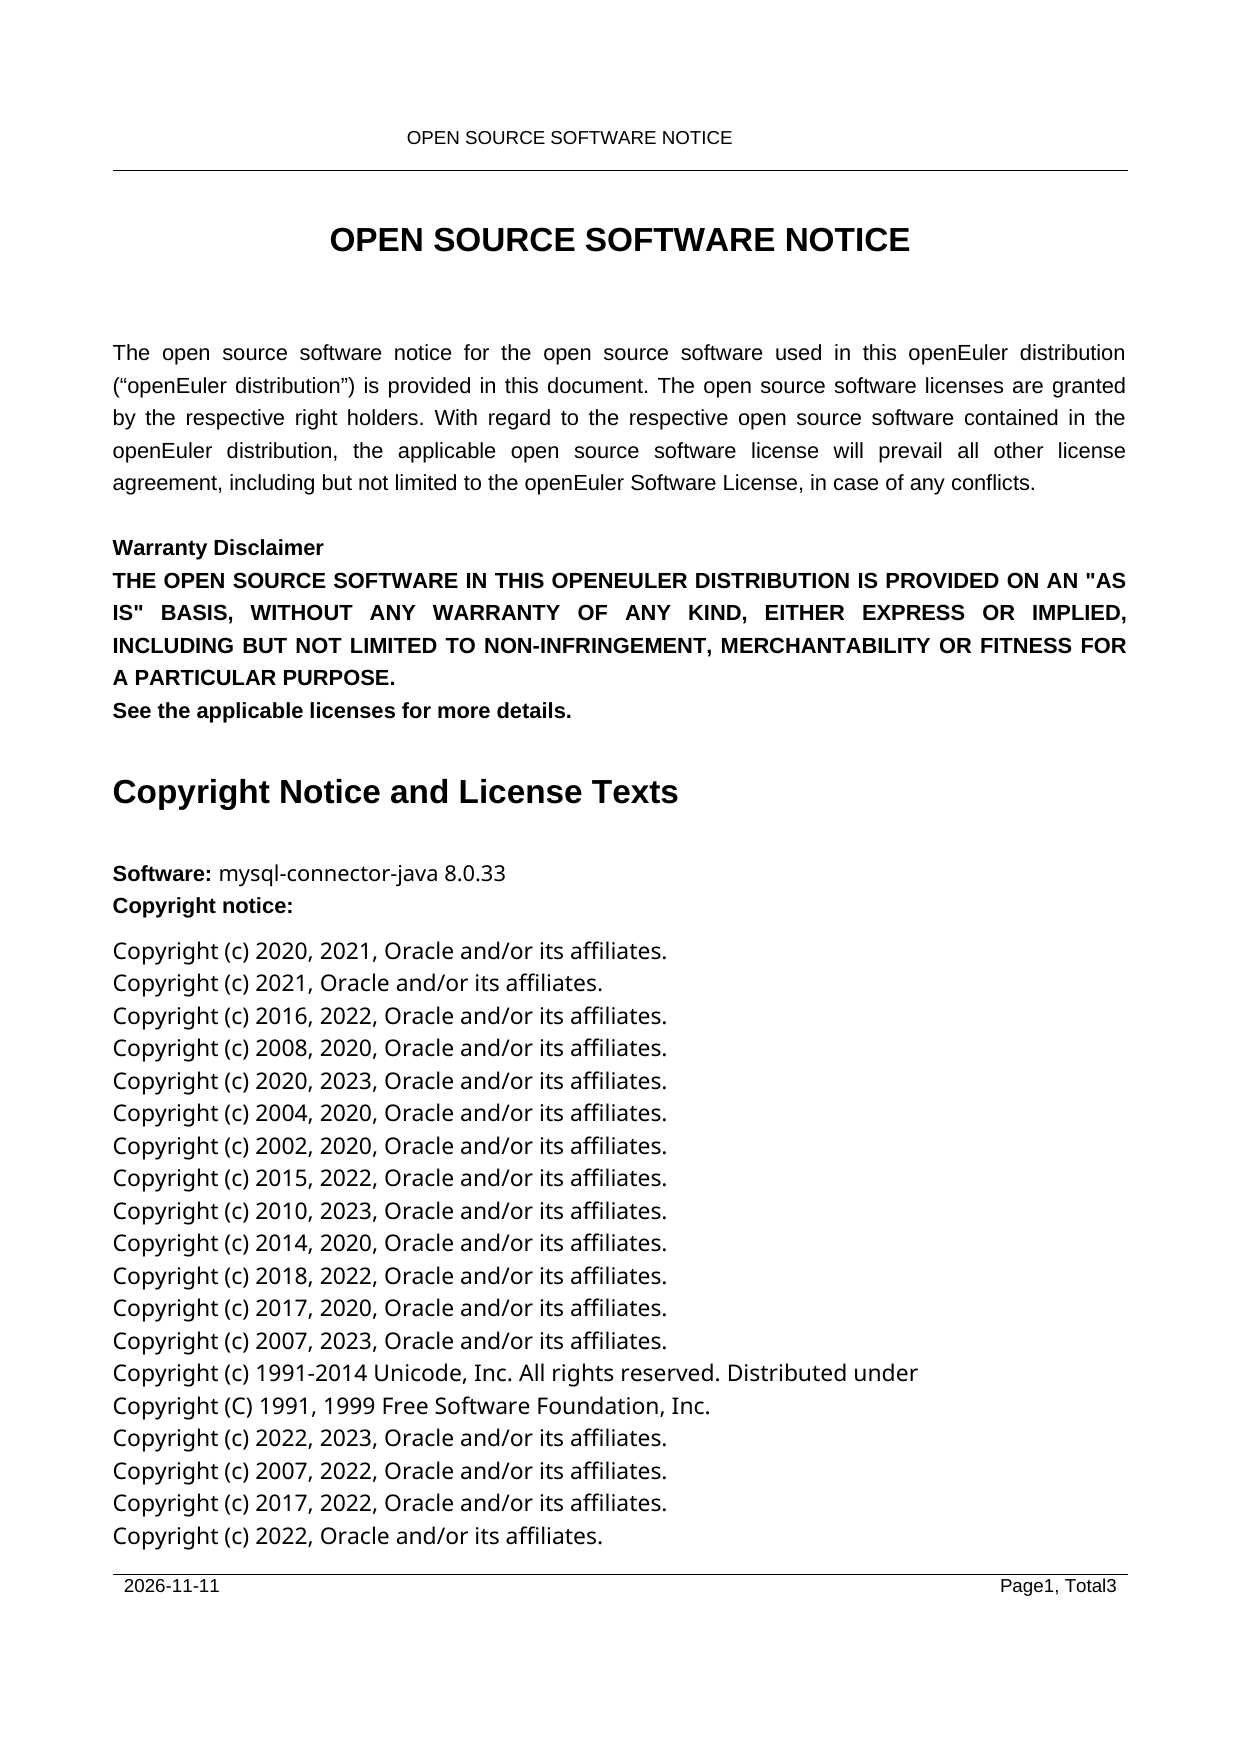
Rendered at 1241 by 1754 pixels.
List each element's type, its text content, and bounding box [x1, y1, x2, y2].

text Warranty Disclaimer [112, 531, 1128, 564]
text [112, 934, 1128, 1551]
text Copyright Notice and License Texts [112, 759, 1128, 824]
title Software: mysql-connector-java 8.0.33 [112, 856, 1128, 889]
text OPEN SOURCE SOFTWARE NOTICE [112, 206, 1128, 271]
text The open source software notice for the open source software used in this openEuler distribution (“openEuler distribution”) is provided in this document. The open source software licenses are granted by the respective right holders. With regard to the respective open source software contained in the openEuler distribution, the applicable open source software license will prevail all other license agreement, including but not limited to the openEuler Software License, in case of any conflicts. [112, 336, 1128, 499]
text Copyright notice: [112, 889, 1128, 921]
text THE OPEN SOURCE SOFTWARE IN THIS OPENEULER DISTRIBUTION IS PROVIDED ON AN "AS IS" BASIS, WITHOUT ANY WARRANTY OF ANY KIND, EITHER EXPRESS OR IMPLIED, INCLUDING BUT NOT LIMITED TO NON-INFRINGEMENT, MERCHANTABILITY OR FITNESS FOR A PARTICULAR PURPOSE. See the applicable licenses for more details. [112, 564, 1128, 726]
